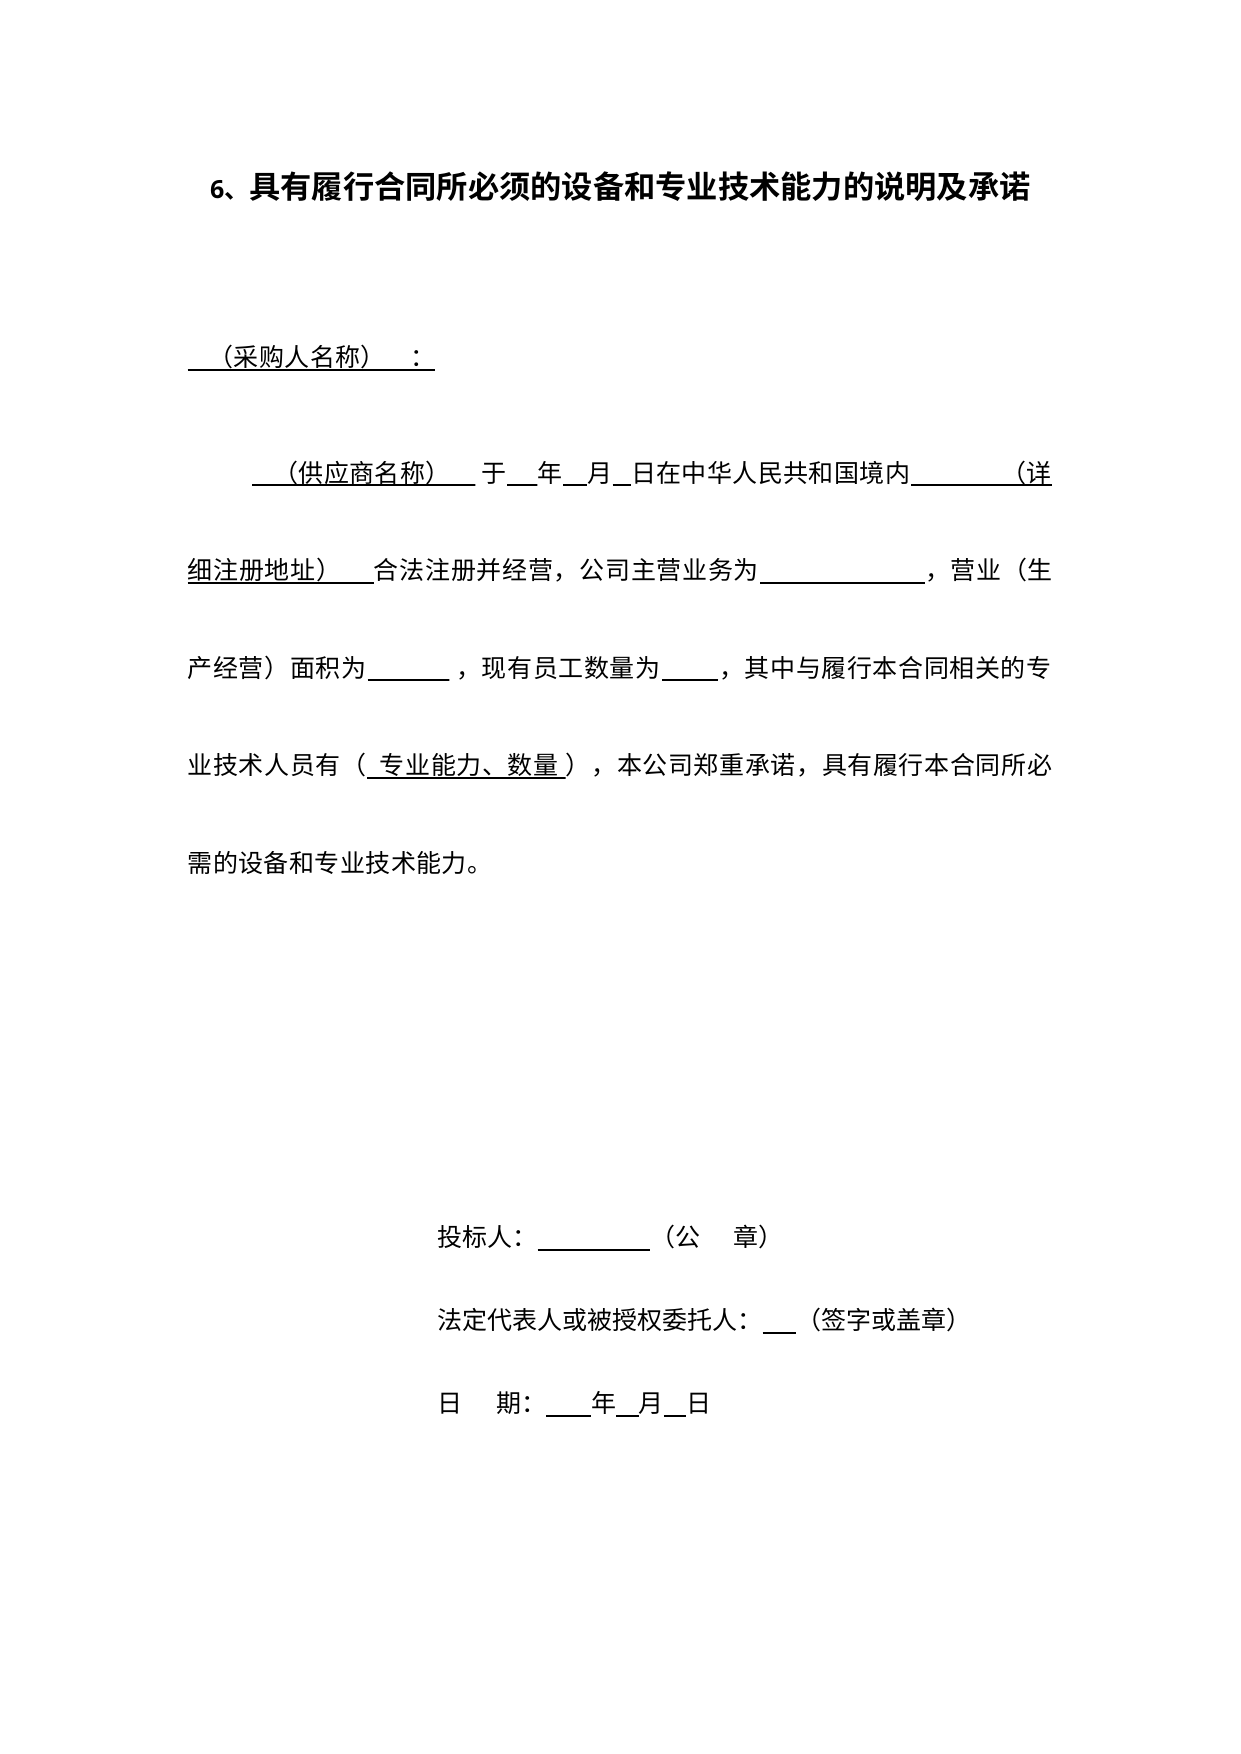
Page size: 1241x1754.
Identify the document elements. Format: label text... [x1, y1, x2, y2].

text 投标人： （公 章） [187, 1203, 1053, 1268]
text （采购人名称） ： [187, 323, 1053, 388]
text （供应商名称） 于 年 月 日在中华人民共和国境内 （详细注册地址） 合法注册并经营，公司主营业务为 ，营业（生产经营）面积为 ，现有员工数量为 ，其中与履行本合同相关的专业技术人员有（ 专业能力、数量 ），本公司郑重承诺，具有履行本合同所必需的设备和专业技术能力。 [187, 439, 1053, 894]
text 日 期： 年 月 日 [187, 1369, 1053, 1434]
text 6、具有履行合同所必须的设备和专业技术能力的说明及承诺 [187, 162, 1053, 207]
text 法定代表人或被授权委托人： （签字或盖章） [187, 1286, 1053, 1351]
